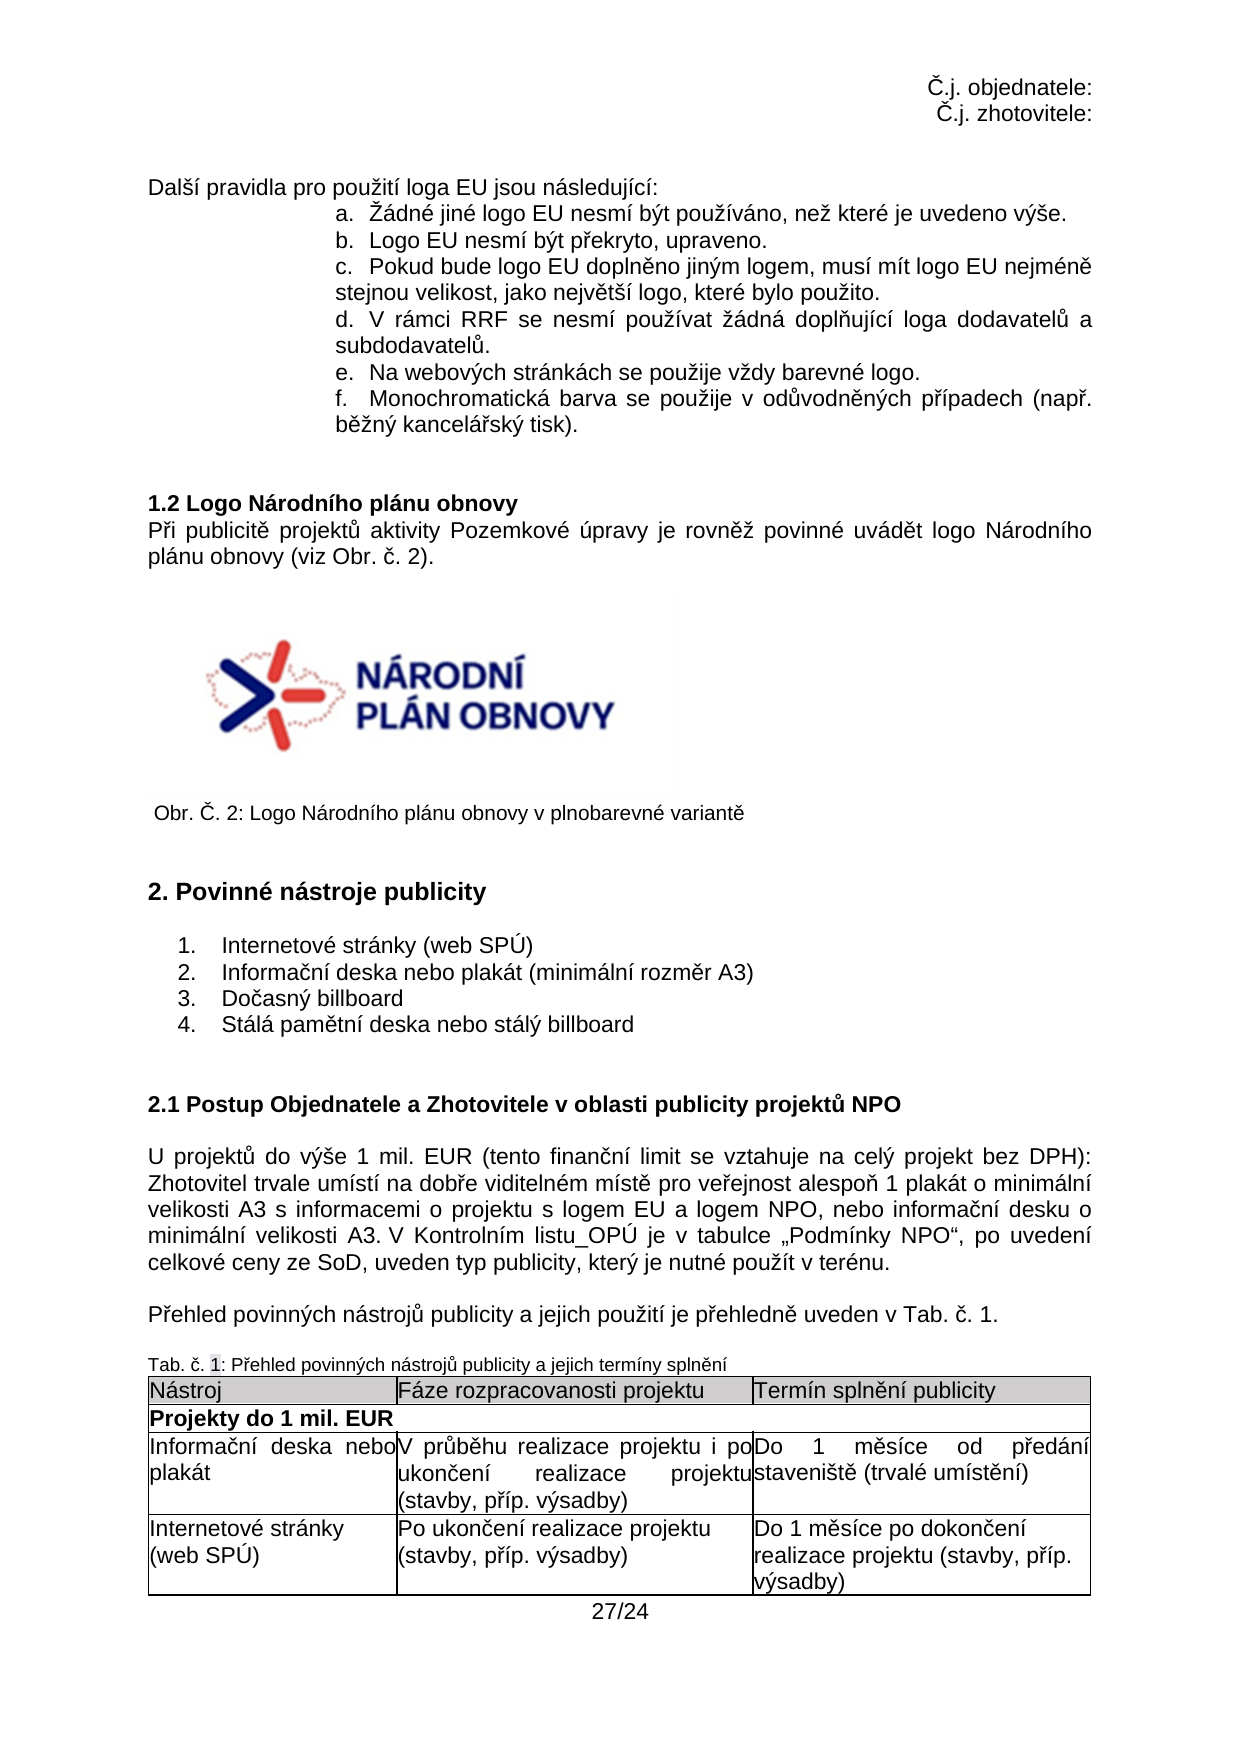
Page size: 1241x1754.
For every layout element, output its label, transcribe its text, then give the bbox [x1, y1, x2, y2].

table_cell Informační deska nebo plakát [149, 1433, 396, 1514]
text 2.1 Postup Objednatele a Zhotovitele v oblasti publicity projektů NPO [148, 1091, 1093, 1117]
list Logo EU nesmí být překryto, upraveno. [335, 227, 1093, 253]
text 1.2 Logo Národního plánu obnovy [148, 490, 1093, 517]
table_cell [398, 1515, 752, 1594]
text Při publicitě projektů aktivity Pozemkové úpravy je rovněž povinné uvádět logo Národního plánu obnovy (viz Obr. č. 2). [148, 517, 1093, 569]
table_cell Do 1 měsíce od předání staveniště (trvalé umístění) [754, 1433, 1090, 1514]
list V rámci RRF se nesmí používat žádná doplňující loga dodavatelů a subdodavatelů. [335, 306, 1093, 358]
table_cell Internetové stránky (web SPÚ) [149, 1515, 396, 1594]
list Internetové stránky (web SPÚ) [177, 932, 1093, 959]
list Informační deska nebo plakát (minimální rozměr A3) [177, 959, 1093, 985]
text Obr. Č. 2: Logo Národního plánu obnovy v plnobarevné variantě [148, 801, 1093, 824]
list Dočasný billboard [177, 985, 1093, 1011]
list Stálá pamětní deska nebo stálý billboard [177, 1011, 1093, 1038]
table_header Fáze rozpracovanosti projektu [398, 1377, 752, 1403]
table_cell Do 1 měsíce po dokončení realizace projektu (stavby, příp. výsadby) [754, 1515, 1090, 1594]
text Přehled povinných nástrojů publicity a jejich použití je přehledně uveden v Tab. č. 1. [148, 1301, 1093, 1328]
text U projektů do výše 1 mil. EUR (tento finanční limit se vztahuje na celý projekt bez DPH): Zhotovitel trvale umístí na dobře viditelném místě pro veřejnost alespoň 1 plakát o minimální velikosti A3 s informacemi o projektu s logem EU a logem NPO, nebo informační desku o minimální velikosti A3. V Kontrolním listu_OPÚ je v tabulce „Podmínky NPO“, po uvedení celkové ceny ze SoD, uveden typ publicity, který je nutné použít v terénu. [148, 1143, 1093, 1275]
table_header Termín splnění publicity [754, 1377, 1090, 1403]
table_cell V průběhu realizace projektu i po ukončení realizace projektu (stavby, příp. výsadby) [398, 1433, 752, 1514]
list Pokud bude logo EU doplněno jiným logem, musí mít logo EU nejméně stejnou velikost, jako největší logo, které bylo použito. [335, 253, 1093, 306]
list Žádné jiné logo EU nesmí být používáno, než které je uvedeno výše. [335, 200, 1093, 227]
table_cell Projekty do 1 mil. EUR [149, 1405, 1090, 1431]
text Další pravidla pro použití loga EU jsou následující: [148, 174, 1093, 200]
table_header Nástroj [149, 1377, 396, 1403]
text Tab. č. 1: Přehled povinných nástrojů publicity a jejich termíny splnění [221, 1354, 1093, 1376]
text 2. Povinné nástroje publicity [148, 877, 1093, 906]
list Monochromatická barva se použije v odůvodněných případech (např. běžný kancelářský tisk). [335, 385, 1093, 437]
picture [147, 595, 677, 801]
list Na webových stránkách se použije vždy barevné logo. [335, 358, 1093, 385]
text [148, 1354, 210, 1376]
